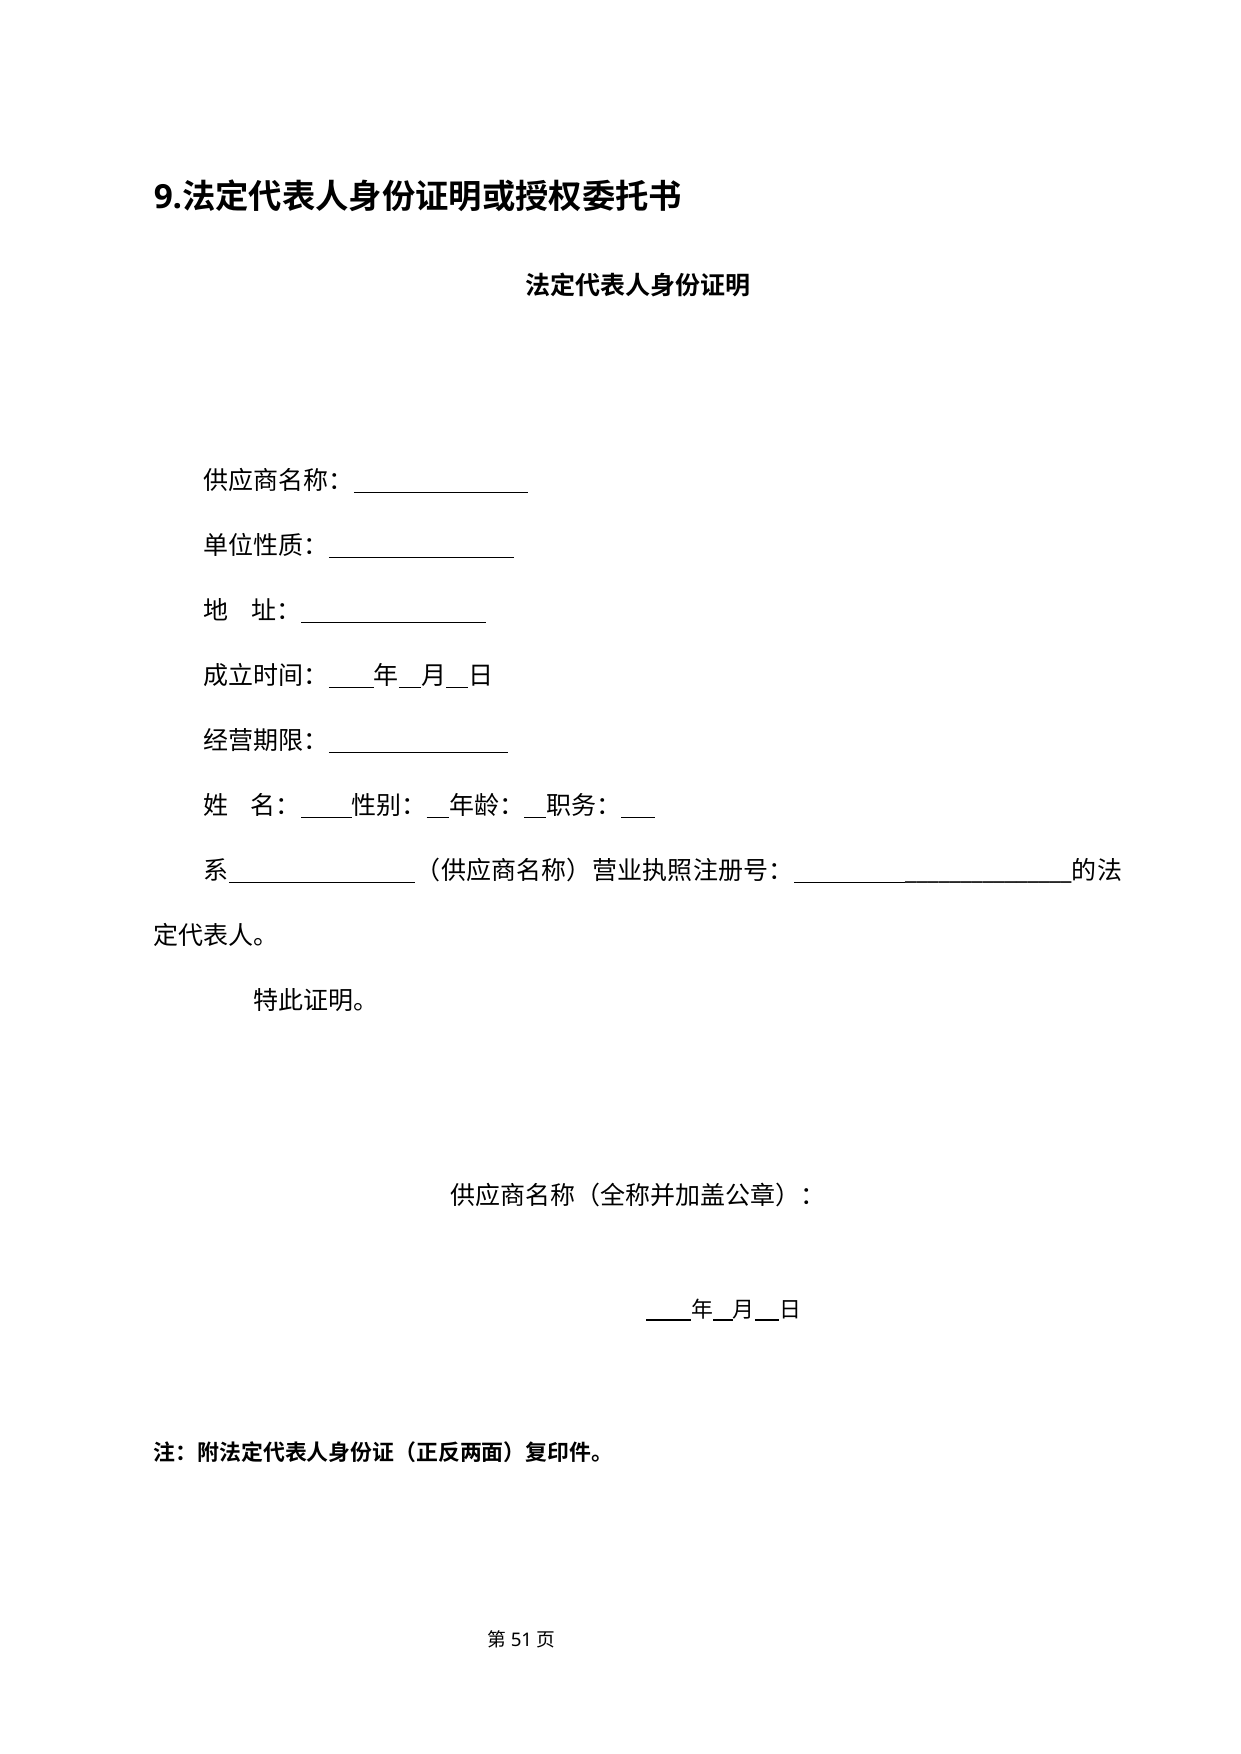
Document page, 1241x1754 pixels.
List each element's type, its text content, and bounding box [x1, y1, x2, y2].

text 特此证明。 [153, 966, 1122, 1031]
text 法定代表人身份证明 [153, 251, 1122, 316]
text 单位性质： [153, 511, 1122, 576]
text 供应商名称： [153, 446, 1122, 511]
text 注：附法定代表人身份证（正反两面）复印件。 [153, 1435, 1122, 1467]
text 经营期限： [153, 706, 1122, 771]
text 成立时间： 年 月 日 [153, 641, 1122, 706]
text 地 址： [153, 576, 1122, 641]
text 供应商名称（全称并加盖公章）： [153, 1161, 1122, 1226]
text 年 月 日 [153, 1292, 1122, 1324]
text 系 （供应商名称）营业执照注册号： _______________的法定代表人。 [153, 836, 1122, 966]
subtitle 法定代表人身份证明或授权委托书 [153, 162, 1122, 227]
text 姓 名： 性别： 年龄： 职务： [153, 771, 1122, 836]
